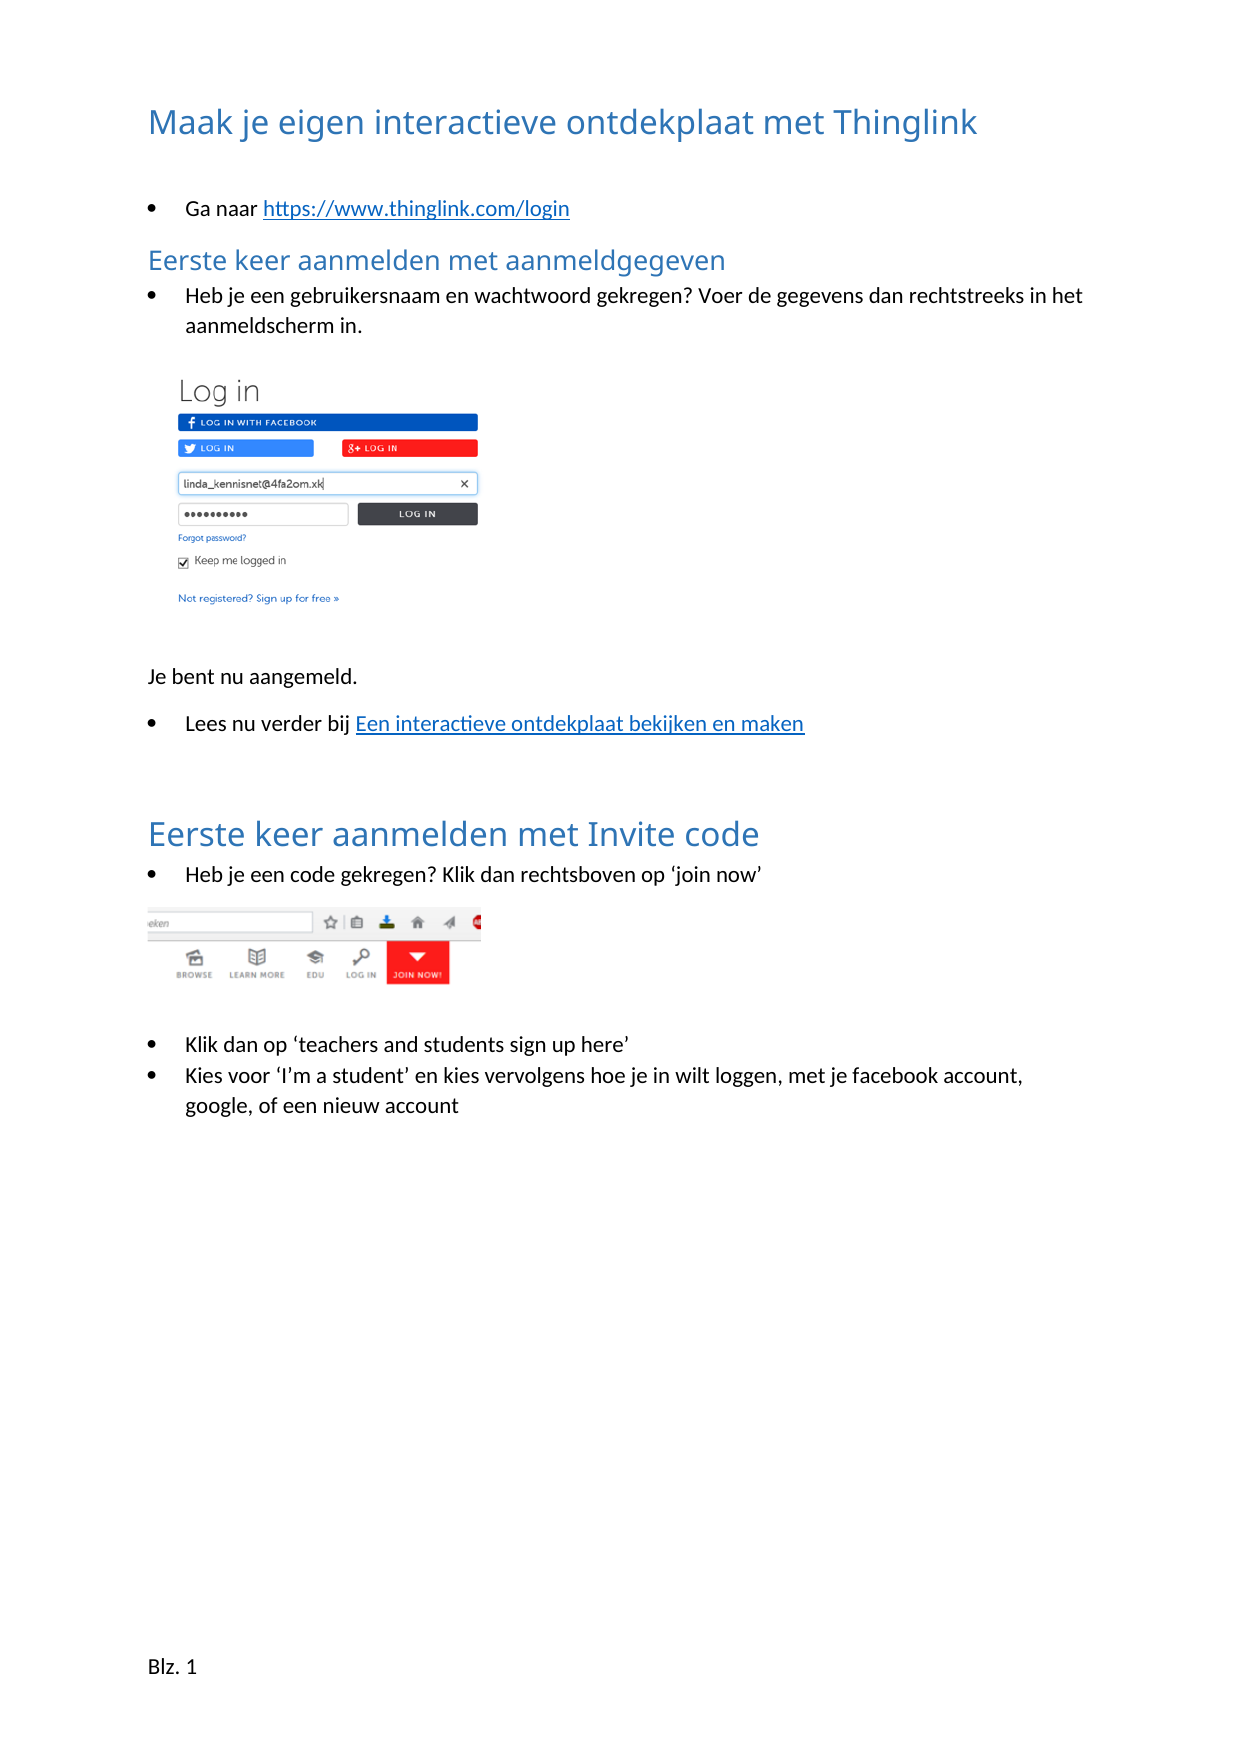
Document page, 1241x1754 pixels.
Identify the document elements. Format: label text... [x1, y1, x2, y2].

text Je bent nu aangemeld. [148, 662, 1093, 690]
subtitle Eerste keer aanmelden met Invite code [148, 811, 1093, 857]
list Heb je een gebruikersnaam en wachtwoord gekregen? Voer de gegevens dan rechtstreeks in het aanmeldscherm in. [148, 281, 1093, 339]
picture [147, 907, 481, 1012]
list Ga naar https://www.thinglink.com/login [148, 194, 1093, 222]
list Kies voor ‘I’m a student’ en kies vervolgens hoe je in wilt loggen, met je facebook account, google, of een nieuw account [148, 1061, 1093, 1119]
list Klik dan op ‘teachers and students sign up here’ [148, 1031, 1093, 1058]
picture [147, 358, 529, 644]
subtitle Eerste keer aanmelden met aanmeldgegeven [148, 241, 1093, 278]
list Lees nu verder bij Een interactieve ontdekplaat bekijken en maken [148, 709, 1093, 737]
list Heb je een code gekregen? Klik dan rechtsboven op ‘join now’ [148, 860, 1093, 888]
